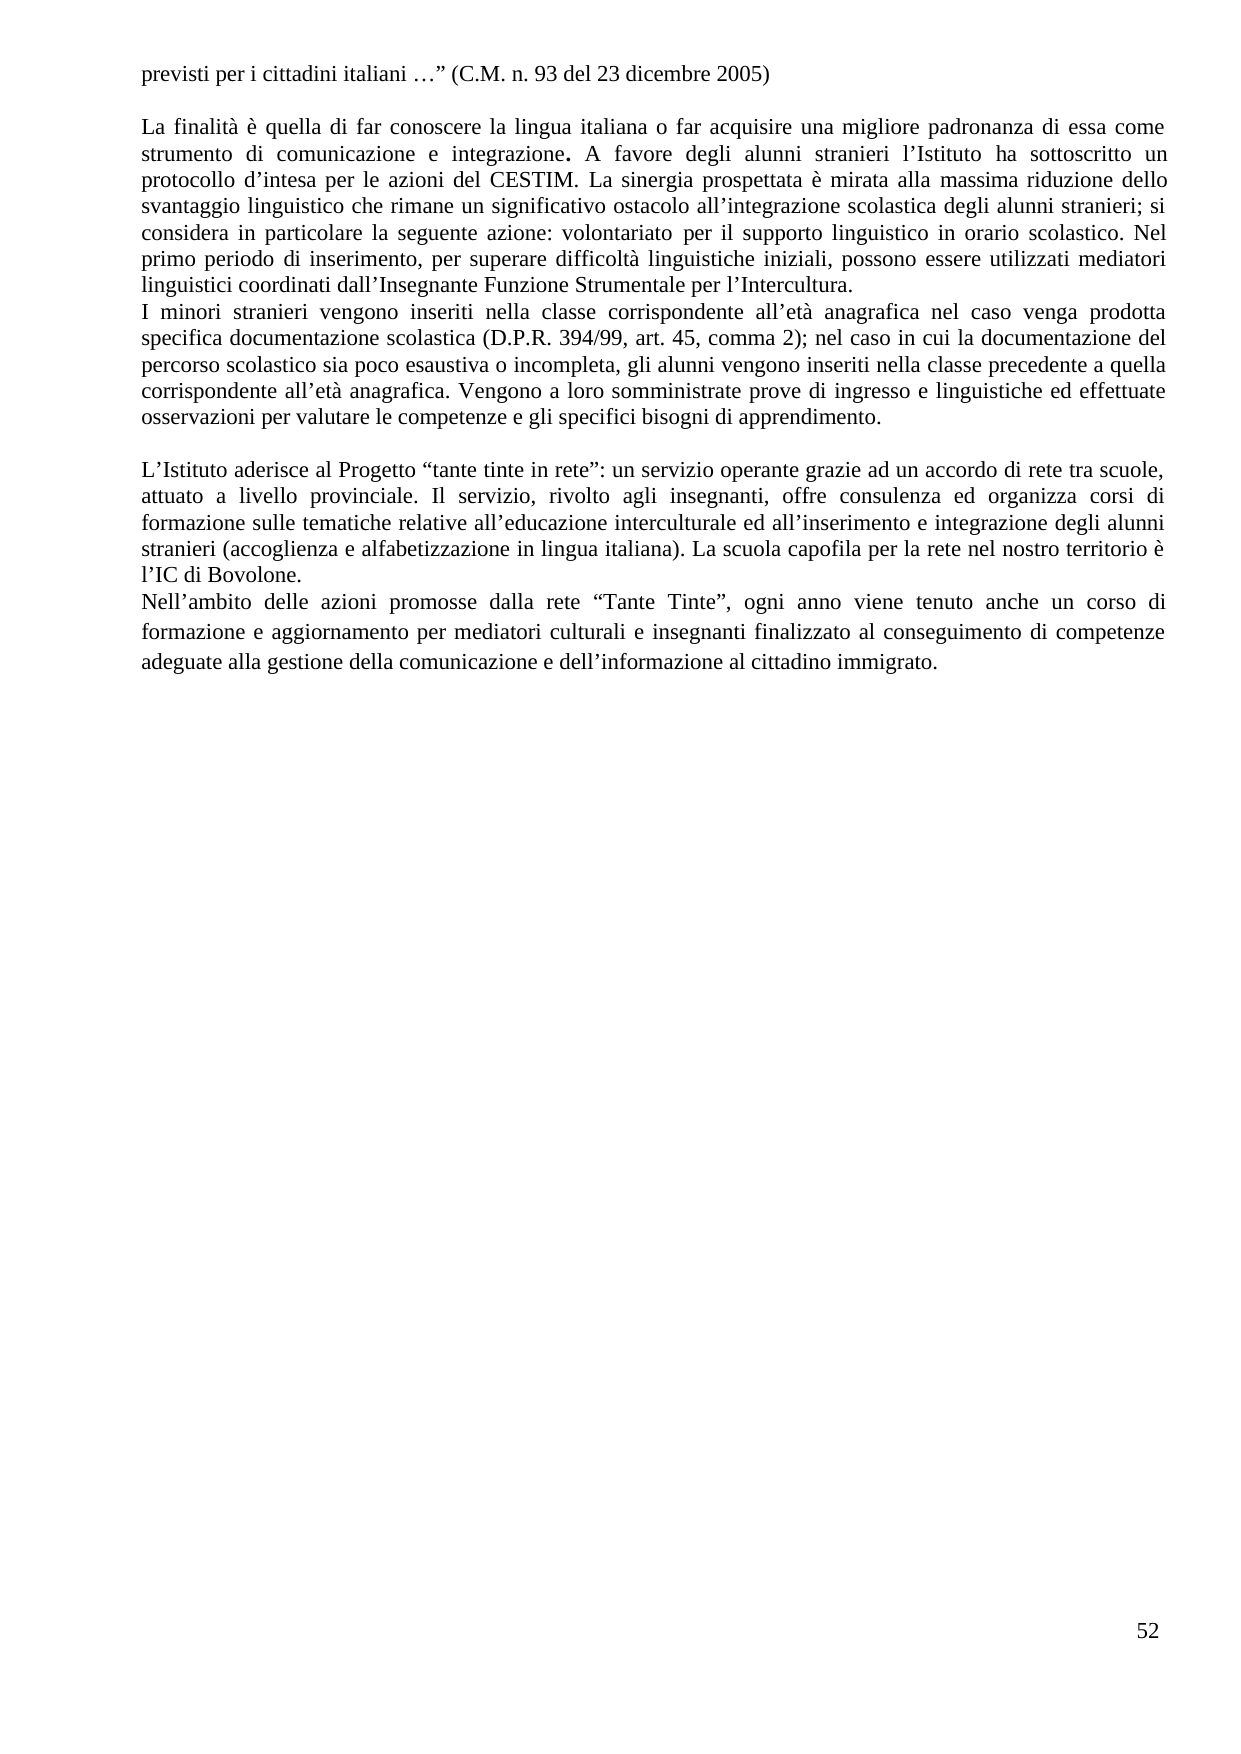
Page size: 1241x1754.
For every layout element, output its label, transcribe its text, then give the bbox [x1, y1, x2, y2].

text L’Istituto aderisce al Progetto “tante tinte in rete”: un servizio operante grazie ad un accordo di rete tra scuole, attuato a livello provinciale. Il servizio, rivolto agli insegnanti, offre consulenza ed organizza corsi di formazione sulle tematiche relative all’educazione interculturale ed all’inserimento e integrazione degli alunni stranieri (accoglienza e alfabetizzazione in lingua italiana). La scuola capofila per la rete nel nostro territorio è l’IC di Bovolone. [141, 456, 1167, 588]
text I minori stranieri vengono inseriti nella classe corrispondente all’età anagrafica nel caso venga prodotta specifica documentazione scolastica (D.P.R. 394/99, art. 45, comma 2); nel caso in cui la documentazione del percorso scolastico sia poco esaustiva o incompleta, gli alunni vengono inseriti nella classe precedente a quella corrispondente all’età anagrafica. Vengono a loro somministrate prove di ingresso e linguistiche ed effettuate osservazioni per valutare le competenze e gli specifici bisogni di apprendimento. [141, 298, 1167, 430]
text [141, 60, 1167, 87]
text Nell’ambito delle azioni promosse dalla rete “Tante Tinte”, ogni anno viene tenuto anche un corso di formazione e aggiornamento per mediatori culturali e insegnanti finalizzato al conseguimento di competenze adeguate alla gestione della comunicazione e dell’informazione al cittadino immigrato. [141, 588, 1168, 674]
text La finalità è quella di far conoscere la lingua italiana o far acquisire una migliore padronanza di essa come strumento di comunicazione e integrazione. A favore degli alunni stranieri l’Istituto ha sottoscritto un protocollo d’intesa per le azioni del CESTIM. La sinergia prospettata è mirata alla massima riduzione dello svantaggio linguistico che rimane un significativo ostacolo all’integrazione scolastica degli alunni stranieri; si considera in particolare la seguente azione: volontariato per il supporto linguistico in orario scolastico. Nel primo periodo di inserimento, per superare difficoltà linguistiche iniziali, possono essere utilizzati mediatori linguistici coordinati dall’Insegnante Funzione Strumentale per l’Intercultura. [141, 113, 1168, 298]
